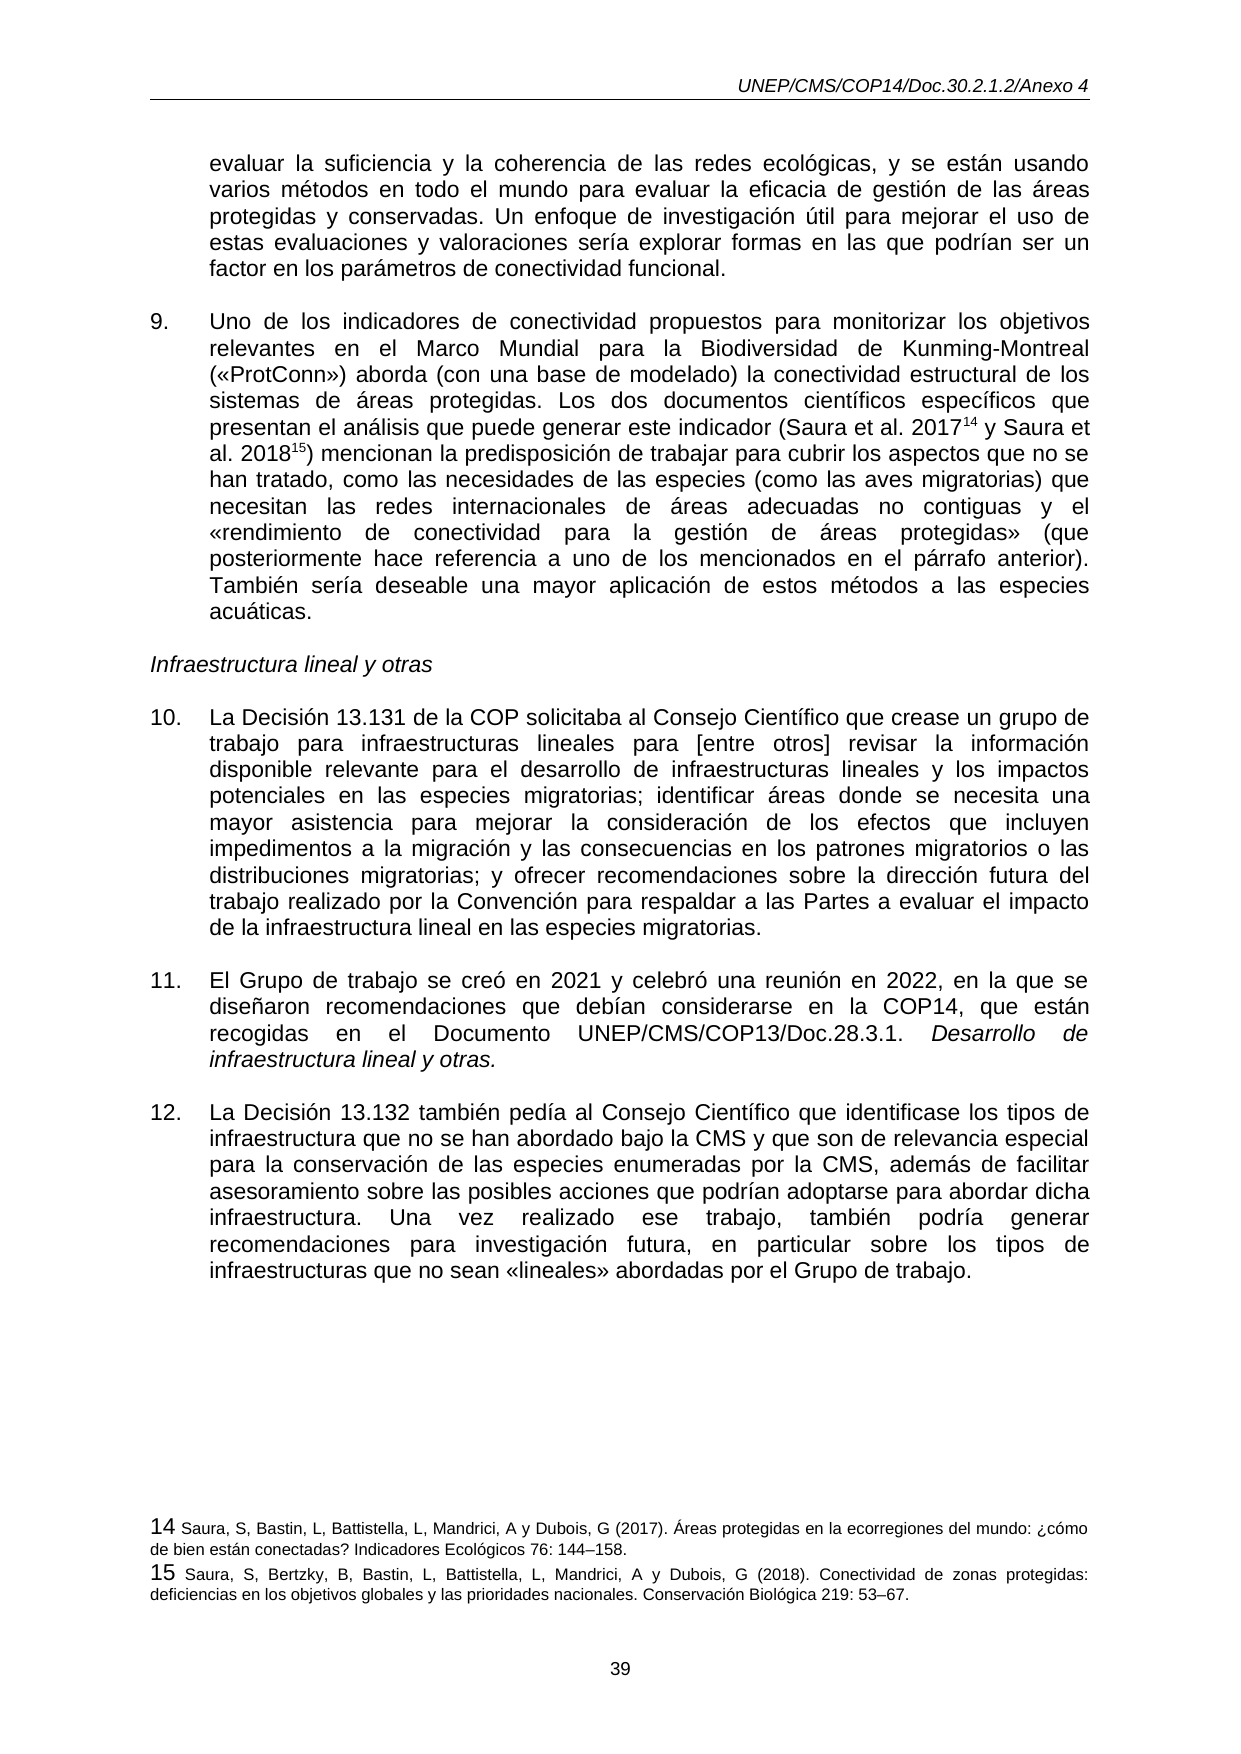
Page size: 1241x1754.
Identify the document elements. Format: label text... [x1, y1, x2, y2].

text Infraestructura lineal y otras [150, 651, 1090, 677]
text 11. El Grupo de trabajo se creó en 2021 y celebró una reunión en 2022, en la que se diseñaron recomendaciones que debían considerarse en la COP14, que están recogidas en el Documento UNEP/CMS/COP13/Doc.28.3.1. Desarrollo de infraestructura lineal y otras. [150, 967, 1090, 1072]
text 9. Uno de los indicadores de conectividad propuestos para monitorizar los objetivos relevantes en el Marco Mundial para la Biodiversidad de Kunming-Montreal («ProtConn») aborda (con una base de modelado) la conectividad estructural de los sistemas de áreas protegidas. Los dos documentos científicos específicos que presentan el análisis que puede generar este indicador (Saura et al. 2017 y Saura et al. 2018) mencionan la predisposición de trabajar para cubrir los aspectos que no se han tratado, como las necesidades de las especies (como las aves migratorias) que necesitan las redes internacionales de áreas adecuadas no contiguas y el «rendimiento de conectividad para la gestión de áreas protegidas» (que posteriormente hace referencia a uno de los mencionados en el párrafo anterior). También sería deseable una mayor aplicación de estos métodos a las especies acuáticas. [150, 308, 1090, 624]
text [150, 150, 1090, 282]
text 10. La Decisión 13.131 de la COP solicitaba al Consejo Científico que crease un grupo de trabajo para infraestructuras lineales para [entre otros] revisar la información disponible relevante para el desarrollo de infraestructuras lineales y los impactos potenciales en las especies migratorias; identificar áreas donde se necesita una mayor asistencia para mejorar la consideración de los efectos que incluyen impedimentos a la migración y las consecuencias en los patrones migratorios o las distribuciones migratorias; y ofrecer recomendaciones sobre la dirección futura del trabajo realizado por la Convención para respaldar a las Partes a evaluar el impacto de la infraestructura lineal en las especies migratorias. [150, 703, 1090, 941]
text 12. La Decisión 13.132 también pedía al Consejo Científico que identificase los tipos de infraestructura que no se han abordado bajo la CMS y que son de relevancia especial para la conservación de las especies enumeradas por la CMS, además de facilitar asesoramiento sobre las posibles acciones que podrían adoptarse para abordar dicha infraestructura. Una vez realizado ese trabajo, también podría generar recomendaciones para investigación futura, en particular sobre los tipos de infraestructuras que no sean «lineales» abordadas por el Grupo de trabajo. [150, 1099, 1090, 1283]
